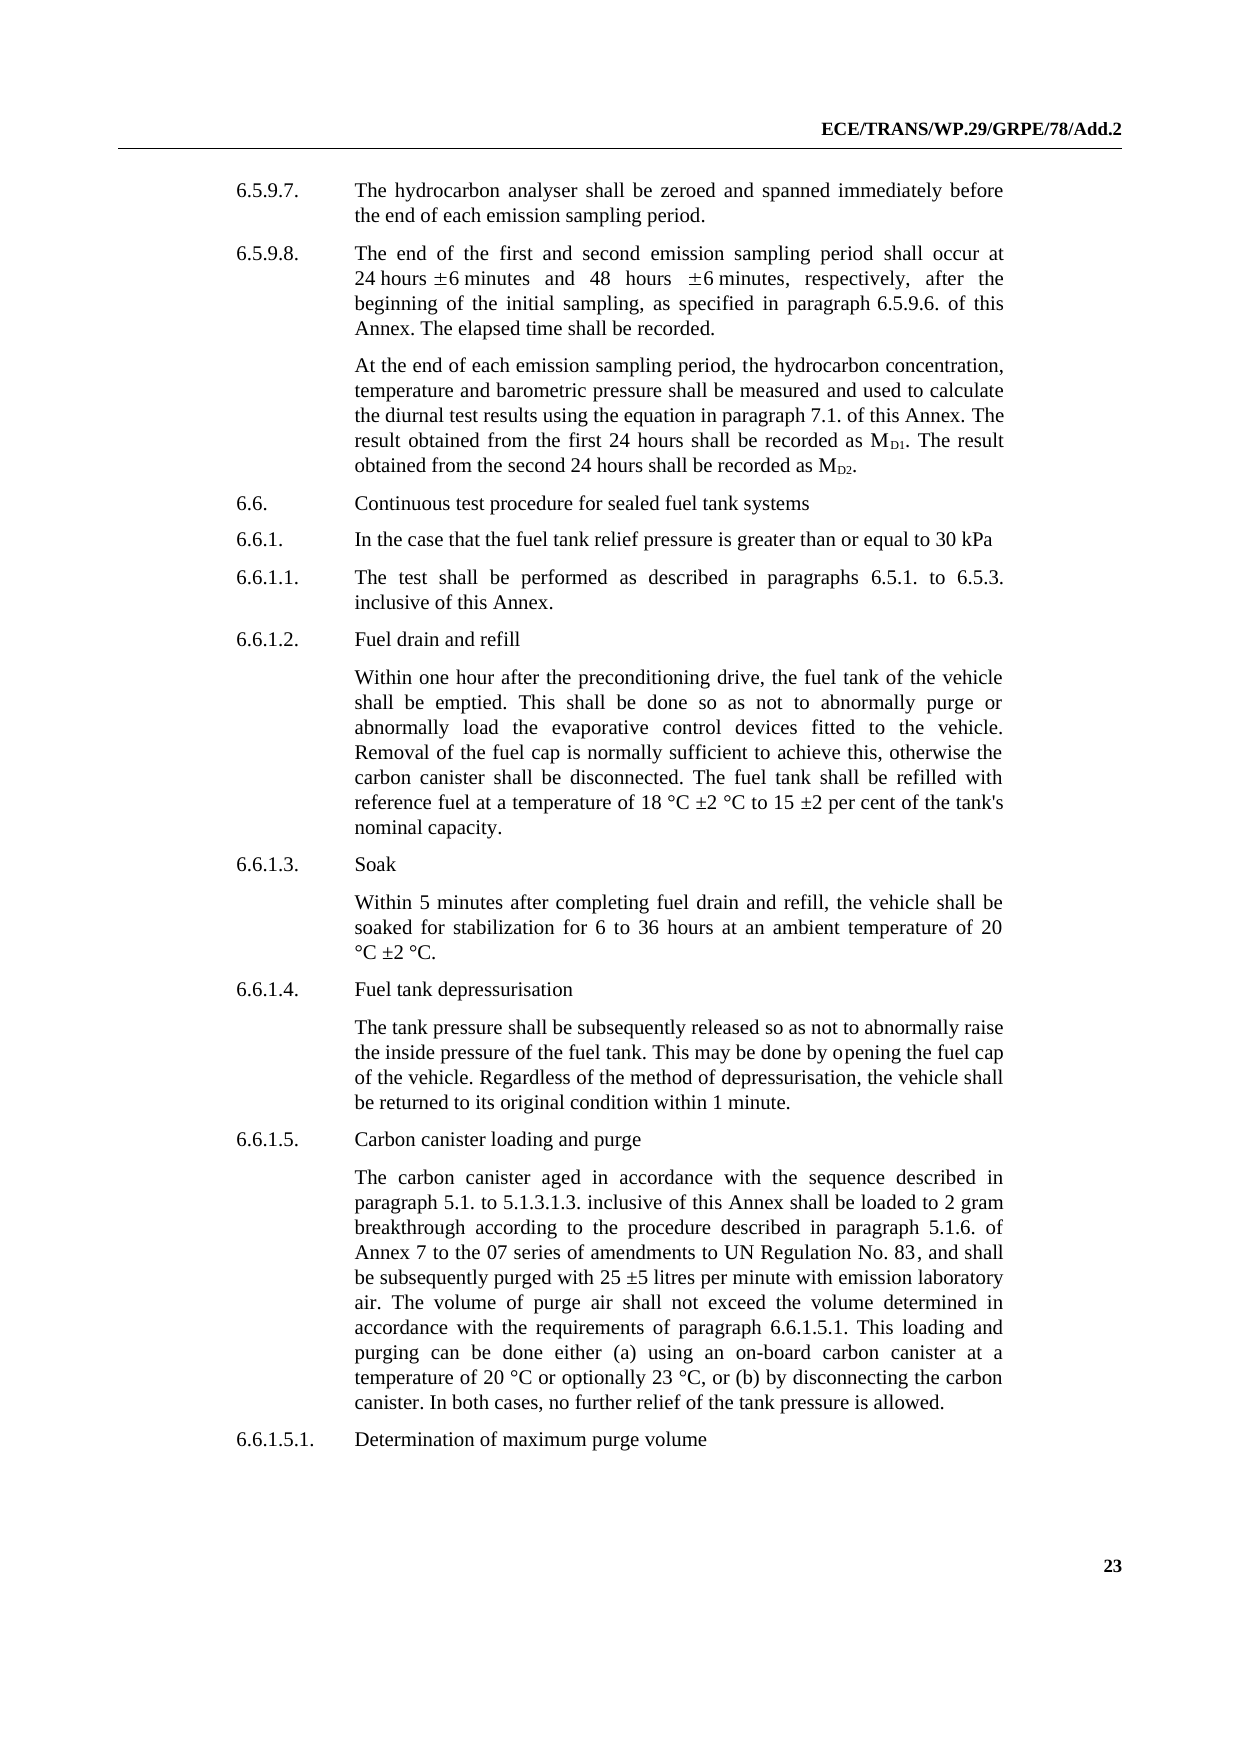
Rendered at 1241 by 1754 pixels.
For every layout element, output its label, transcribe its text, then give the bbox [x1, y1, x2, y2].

text 6.6.1.2. Fuel drain and refill [236, 626, 1004, 651]
text At the end of each emission sampling period, the hydrocarbon concentration, temperature and barometric pressure shall be measured and used to calculate the diurnal test results using the equation in paragraph 7.1. of this Annex. The result obtained from the first 24 hours shall be recorded as MD1. The result obtained from the second 24 hours shall be recorded as MD2. [354, 352, 1004, 477]
text 6.5.9.8. The end of the first and second emission sampling period shall occur at 24 hours 6 minutes and 48 hours 6 minutes, respectively, after the beginning of the initial sampling, as specified in paragraph 6.5.9.6. of this Annex. The elapsed time shall be recorded. [236, 240, 1004, 340]
text The tank pressure shall be subsequently released so as not to abnormally raise the inside pressure of the fuel tank. This may be done by opening the fuel cap of the vehicle. Regardless of the method of depressurisation, the vehicle shall be returned to its original condition within 1 minute. [354, 1014, 1004, 1114]
text 6.6.1.3. Soak [236, 851, 1004, 876]
text 6.6. Continuous test procedure for sealed fuel tank systems [236, 490, 1004, 515]
text 6.6.1.5. Carbon canister loading and purge [236, 1126, 1004, 1151]
text 6.6.1.5.1. Determination of maximum purge volume [236, 1426, 1004, 1451]
text 6.6.1.4. Fuel tank depressurisation [236, 976, 1004, 1001]
text Within 5 minutes after completing fuel drain and refill, the vehicle shall be soaked for stabilization for 6 to 36 hours at an ambient temperature of 20 °C ±2 °C. [354, 889, 1004, 964]
text 6.5.9.7. The hydrocarbon analyser shall be zeroed and spanned immediately before the end of each emission sampling period. [236, 177, 1004, 227]
text 6.6.1.1. The test shall be performed as described in paragraphs 6.5.1. to 6.5.3. inclusive of this Annex. [236, 564, 1004, 614]
text 6.6.1. In the case that the fuel tank relief pressure is greater than or equal to 30 kPa [236, 527, 1004, 551]
text The carbon canister aged in accordance with the sequence described in paragraph 5.1. to 5.1.3.1.3. inclusive of this Annex shall be loaded to 2 gram breakthrough according to the procedure described in paragraph 5.1.6. of Annex 7 to the 07 series of amendments to UN Regulation No. 83, and shall be subsequently purged with 25 ±5 litres per minute with emission laboratory air. The volume of purge air shall not exceed the volume determined in accordance with the requirements of paragraph 6.6.1.5.1. This loading and purging can be done either (a) using an on-board carbon canister at a temperature of 20 °C or optionally 23 °C, or (b) by disconnecting the carbon canister. In both cases, no further relief of the tank pressure is allowed. [354, 1164, 1004, 1414]
text Within one hour after the preconditioning drive, the fuel tank of the vehicle shall be emptied. This shall be done so as not to abnormally purge or abnormally load the evaporative control devices fitted to the vehicle. Removal of the fuel cap is normally sufficient to achieve this, otherwise the carbon canister shall be disconnected. The fuel tank shall be refilled with reference fuel at a temperature of 18 °C ±2 °C to 15 ±2 per cent of the tank's nominal capacity. [354, 664, 1004, 839]
